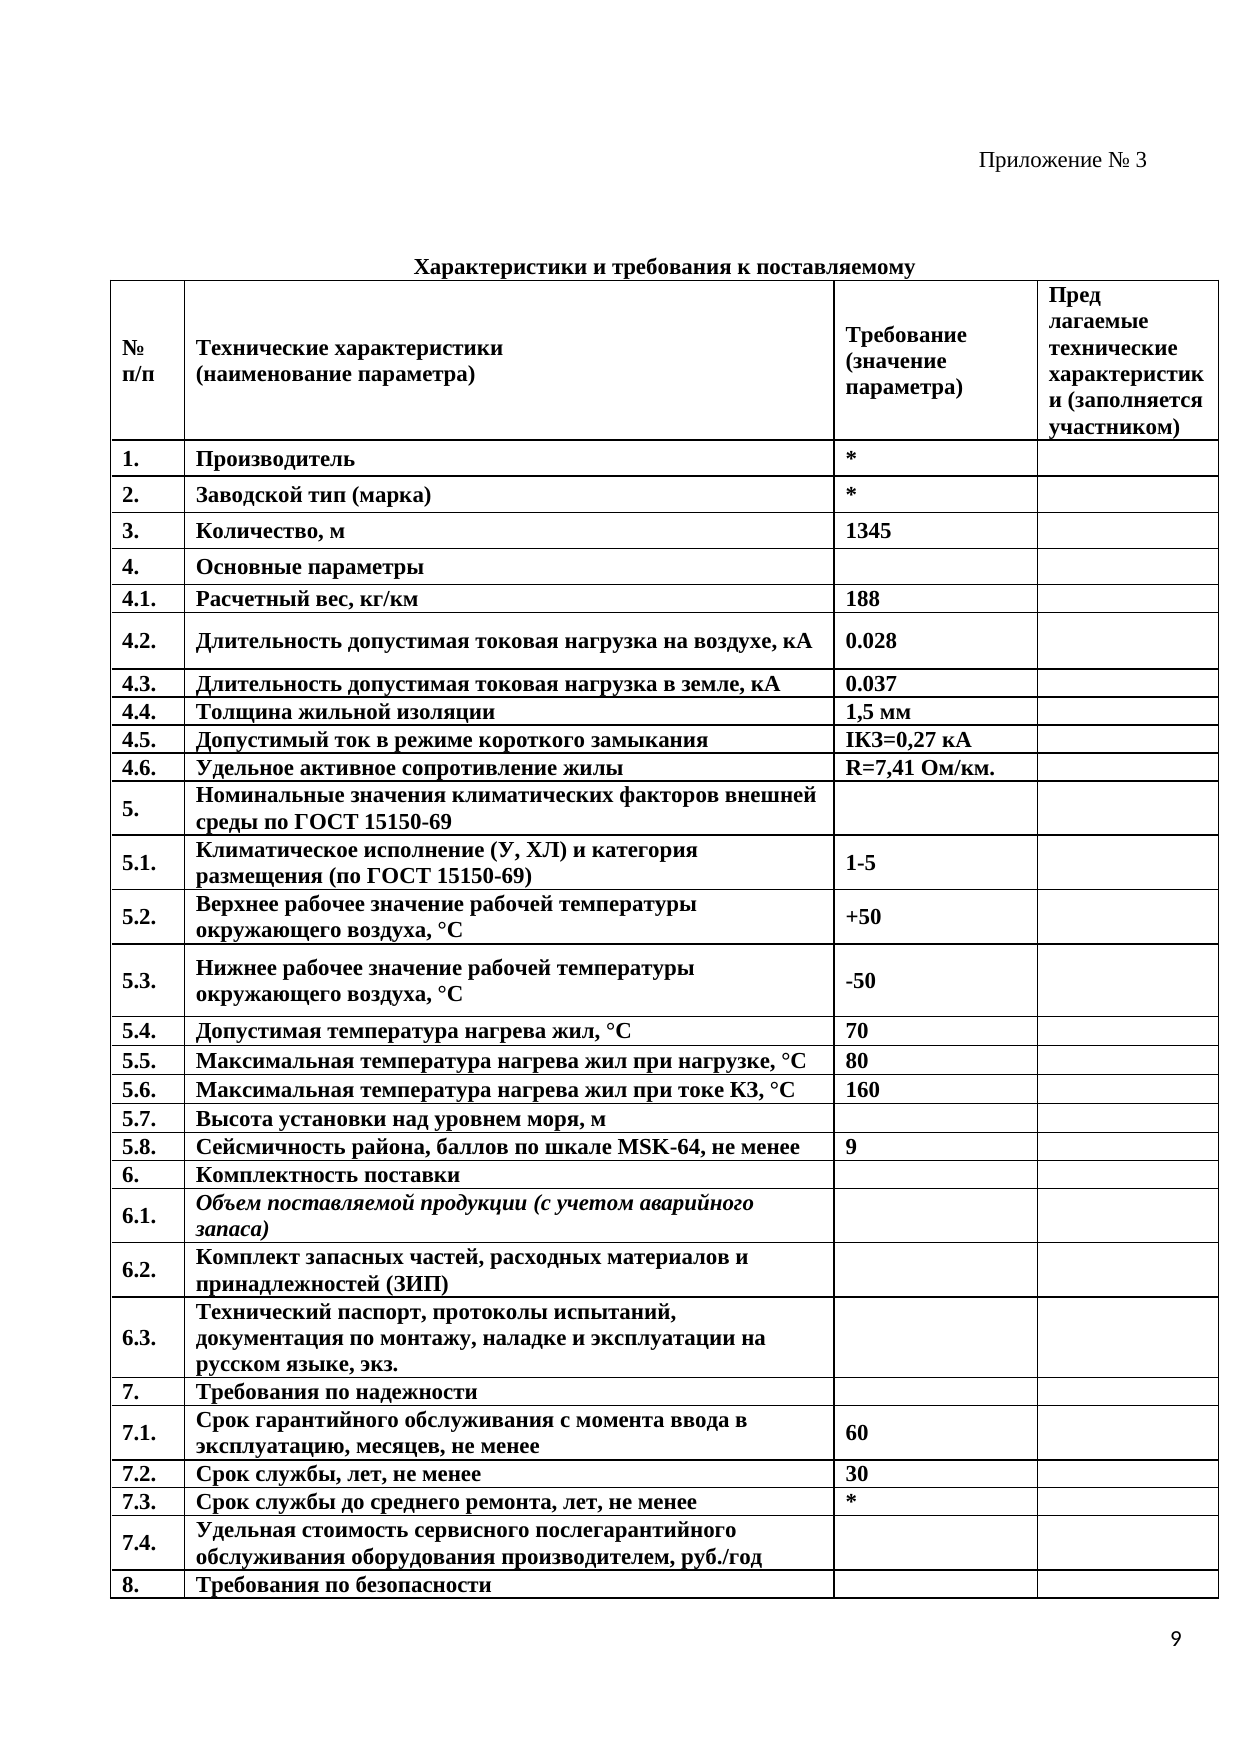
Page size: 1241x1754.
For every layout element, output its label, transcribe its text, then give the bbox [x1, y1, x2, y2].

table_cell 5.1. [111, 835, 184, 888]
table_cell Технический паспорт, протоколы испытаний, документация по монтажу, наладке и эксплуатации на русском языке, экз. [185, 1298, 833, 1377]
table_cell [835, 549, 1037, 583]
table_cell [835, 1516, 1037, 1569]
table_header Технические характеристики (наименование параметра) [185, 281, 833, 439]
table_cell 0.028 [835, 613, 1037, 668]
table_cell [1038, 670, 1218, 696]
table_cell [1038, 1046, 1218, 1074]
table_cell Требования по безопасности [185, 1571, 833, 1597]
text Приложение № 3 [148, 146, 1181, 172]
table_cell Удельная стоимость сервисного послегарантийного обслуживания оборудования производителем, руб./год [185, 1516, 833, 1569]
table_cell 4.6. [111, 753, 184, 780]
table_cell 5.3. [111, 944, 184, 1016]
table_cell 1-5 [835, 836, 1037, 888]
table_cell Толщина жильной изоляции [185, 698, 833, 724]
table_cell Требования по надежности [185, 1378, 833, 1405]
table_cell 5.4. [111, 1017, 184, 1044]
table_cell Срок службы, лет, не менее [185, 1461, 833, 1487]
table_cell Верхнее рабочее значение рабочей температуры окружающего воздуха, °С [185, 890, 833, 943]
table_cell 7. [111, 1378, 184, 1405]
table_cell [835, 1571, 1037, 1597]
table_cell [835, 1104, 1037, 1132]
table_cell Сейсмичность района, баллов по шкале MSK-64, не менее [185, 1133, 833, 1160]
table_cell [1038, 1461, 1218, 1487]
table_cell 4. [111, 549, 184, 583]
table_cell 6. [111, 1161, 184, 1188]
table_cell 4.5. [111, 725, 184, 752]
table_cell [835, 1161, 1037, 1188]
table_cell [1038, 549, 1218, 583]
table_cell 80 [835, 1046, 1037, 1074]
table_cell [1038, 1075, 1218, 1103]
table_cell 6.2. [111, 1243, 184, 1296]
table_cell [835, 1189, 1037, 1242]
table_cell * [835, 1488, 1037, 1515]
table_cell Высота установки над уровнем моря, м [185, 1104, 833, 1132]
table_cell 6.3. [111, 1297, 184, 1377]
table_cell 7.1. [111, 1406, 184, 1459]
table_cell 1345 [835, 513, 1037, 547]
table_cell 160 [835, 1075, 1037, 1103]
table_cell 4.1. [111, 585, 184, 611]
table_cell [1038, 1298, 1218, 1377]
table_cell [1038, 1243, 1218, 1296]
table_cell 5.6. [111, 1075, 184, 1103]
table_cell 4.4. [111, 697, 184, 724]
table_cell 3. [111, 513, 184, 547]
table_cell [1038, 585, 1218, 611]
table_cell Заводской тип (марка) [185, 477, 833, 511]
table_cell 5.7. [111, 1104, 184, 1132]
table_cell 30 [835, 1461, 1037, 1487]
table_cell [835, 1243, 1037, 1296]
table_cell 60 [835, 1406, 1037, 1459]
table_cell 8. [111, 1570, 184, 1597]
table_cell [1038, 1104, 1218, 1132]
text Характеристики и требования к поставляемому [148, 253, 1181, 279]
table_header Требование (значение параметра) [835, 281, 1037, 439]
table_cell [1038, 1378, 1218, 1405]
table_cell [1038, 613, 1218, 668]
table_cell 1. [111, 440, 184, 475]
table_cell [835, 1378, 1037, 1405]
table_cell Комплектность поставки [185, 1161, 833, 1188]
table_cell IКЗ=0,27 кА [835, 726, 1037, 752]
table_cell Срок гарантийного обслуживания с момента ввода в эксплуатацию, месяцев, не менее [185, 1406, 833, 1459]
table_cell Объем поставляемой продукции (с учетом аварийного запаса) [185, 1189, 833, 1242]
table_cell [1038, 1161, 1218, 1188]
table_header № п/п [111, 281, 184, 439]
table_cell Количество, м [185, 513, 833, 547]
table_cell 5.8. [111, 1133, 184, 1160]
table_cell 5. [111, 781, 184, 834]
table_cell [1038, 1133, 1218, 1160]
table_cell 70 [835, 1017, 1037, 1044]
table_cell [1038, 1488, 1218, 1515]
table_cell 188 [835, 585, 1037, 611]
table_cell 7.4. [111, 1516, 184, 1569]
table_cell [1038, 1189, 1218, 1242]
table_cell Нижнее рабочее значение рабочей температуры окружающего воздуха, °С [185, 945, 833, 1016]
table_cell [1038, 477, 1218, 511]
table_cell Производитель [185, 441, 833, 475]
table_cell Срок службы до среднего ремонта, лет, не менее [185, 1488, 833, 1515]
table_cell [1038, 782, 1218, 834]
table_cell [1038, 945, 1218, 1016]
table_cell 1,5 мм [835, 698, 1037, 724]
table_cell * [835, 441, 1037, 475]
table_cell R=7,41 Ом/км. [835, 754, 1037, 780]
table_cell [1038, 1017, 1218, 1044]
table_cell 2. [111, 476, 184, 511]
table_cell Длительность допустимая токовая нагрузка в земле, кА [185, 670, 833, 696]
table_cell -50 [835, 945, 1037, 1016]
table_cell * [835, 477, 1037, 511]
table_cell [1038, 441, 1218, 475]
table_cell [1038, 754, 1218, 780]
table_cell 4.2. [111, 613, 184, 668]
table_cell +50 [835, 890, 1037, 943]
table_cell 7.3. [111, 1488, 184, 1515]
table_cell 5.2. [111, 890, 184, 943]
table_cell 0.037 [835, 670, 1037, 696]
table_cell [835, 1298, 1037, 1377]
table_cell [1038, 1571, 1218, 1597]
table_cell [1038, 890, 1218, 943]
table_cell Климатическое исполнение (У, ХЛ) и категория размещения (по ГОСТ 15150-69) [185, 836, 833, 888]
table_cell [1038, 513, 1218, 547]
table_cell [835, 782, 1037, 834]
table_header Пред лагаемые технические характеристики (заполняется участником) [1038, 281, 1218, 439]
table_cell 9 [835, 1133, 1037, 1160]
table_cell Максимальная температура нагрева жил при токе КЗ, °С [185, 1075, 833, 1103]
table_cell [1038, 726, 1218, 752]
table_cell Комплект запасных частей, расходных материалов и принадлежностей (ЗИП) [185, 1243, 833, 1296]
table_cell [1038, 698, 1218, 724]
table_cell Номинальные значения климатических факторов внешней среды по ГОСТ 15150-69 [185, 782, 833, 834]
table_cell 6.1. [111, 1189, 184, 1242]
table_cell [1038, 836, 1218, 888]
table_cell Длительность допустимая токовая нагрузка на воздухе, кА [185, 613, 833, 668]
table_cell 7.2. [111, 1460, 184, 1487]
table_cell Допустимая температура нагрева жил, °С [185, 1017, 833, 1044]
table_cell 5.5. [111, 1046, 184, 1074]
table_cell [1038, 1516, 1218, 1569]
table_cell Максимальная температура нагрева жил при нагрузке, °С [185, 1046, 833, 1074]
table_cell Удельное активное сопротивление жилы [185, 754, 833, 780]
table_cell Расчетный вес, кг/км [185, 585, 833, 611]
table_cell Основные параметры [185, 549, 833, 583]
table_cell Допустимый ток в режиме короткого замыкания [185, 726, 833, 752]
table_cell 4.3. [111, 669, 184, 696]
table_cell [1038, 1406, 1218, 1459]
